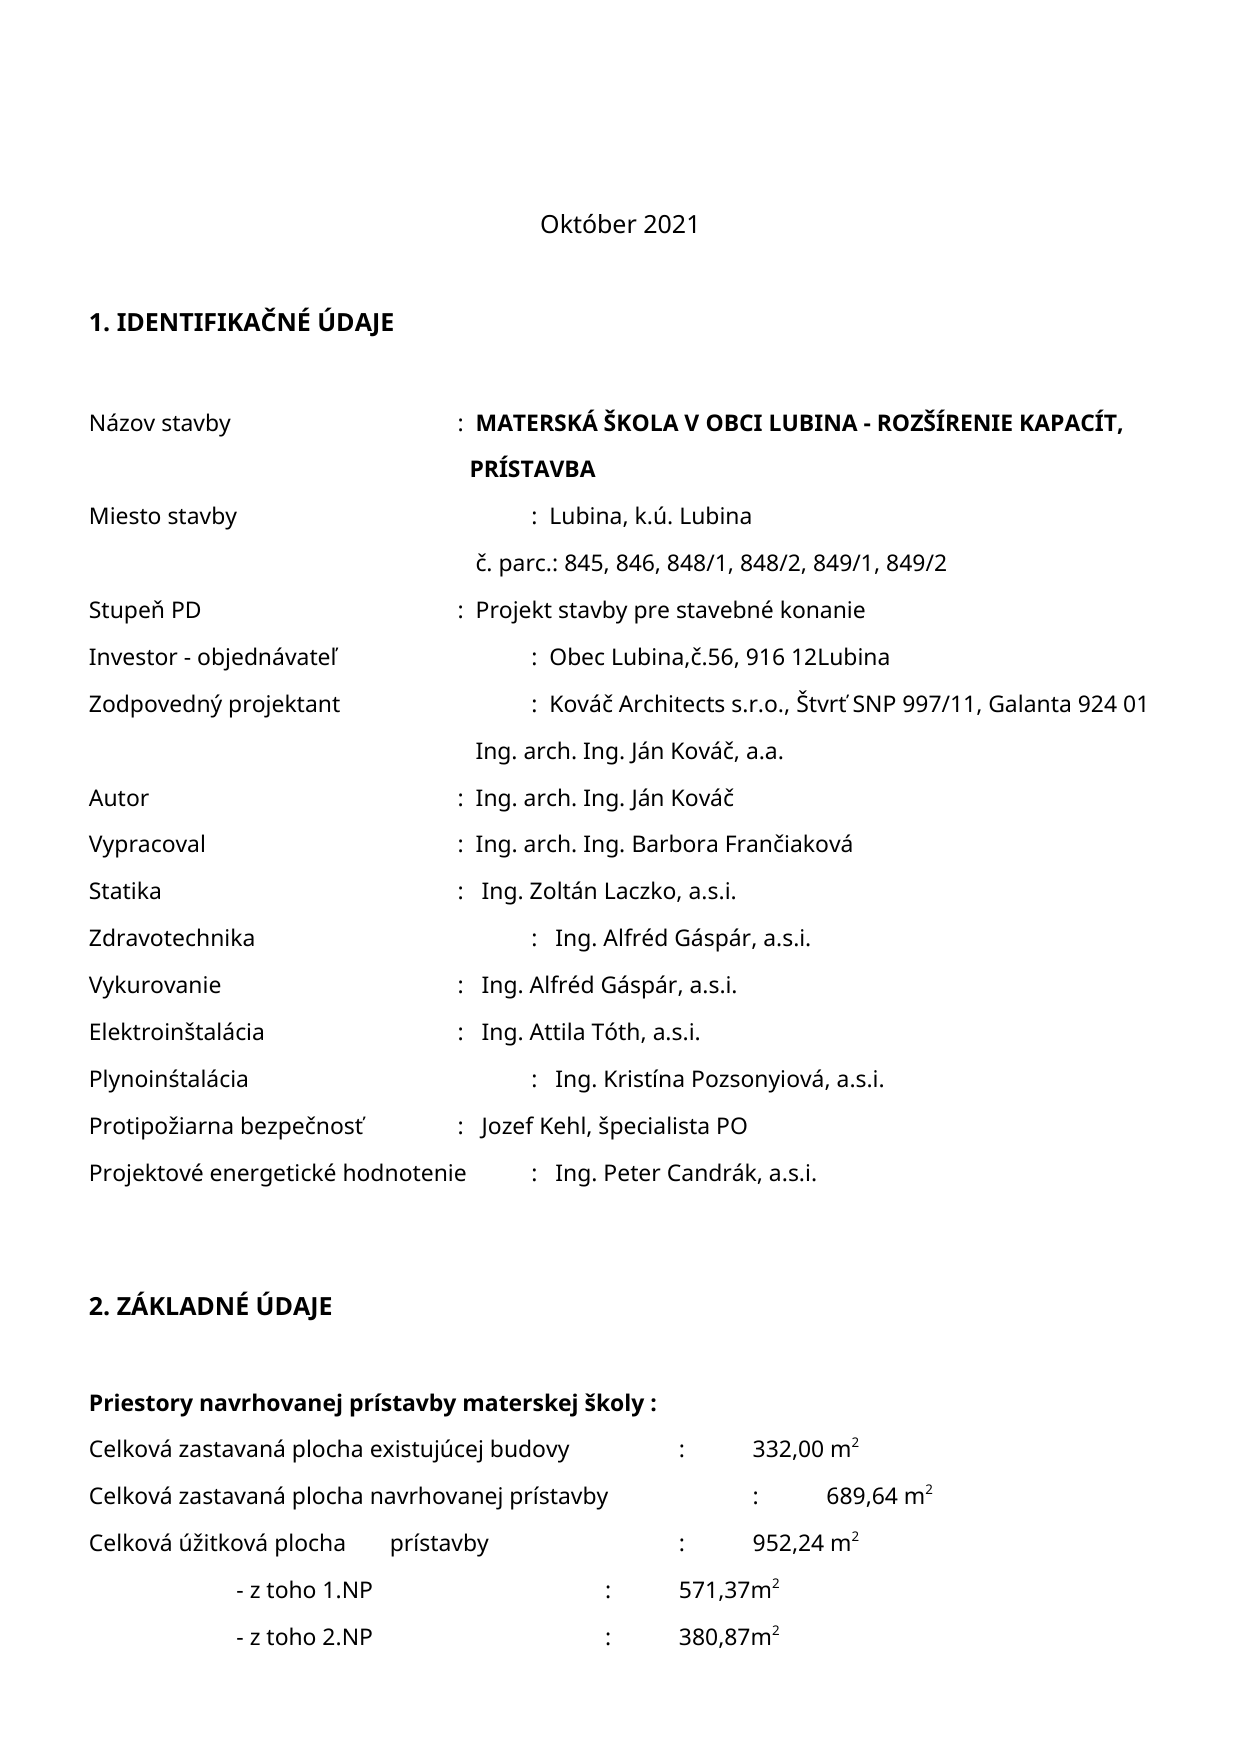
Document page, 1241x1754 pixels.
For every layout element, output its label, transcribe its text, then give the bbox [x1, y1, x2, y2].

text Zdravotechnika : Ing. Alfréd Gáspár, a.s.i. [89, 922, 1152, 953]
text Stupeň PD : Projekt stavby pre stavebné konanie [89, 594, 1152, 625]
text Protipožiarna bezpečnosť : Jozef Kehl, špecialista PO [89, 1110, 1152, 1141]
text Autor : Ing. arch. Ing. Ján Kováč [89, 782, 1152, 813]
text Celková zastavaná plocha existujúcej budovy : 332,00 m2 [89, 1433, 1152, 1465]
text - z toho 2.NP : 380,87m2 [89, 1621, 1152, 1652]
text Zodpovedný projektant : Kováč Architects s.r.o., Štvrť SNP 997/11, Galanta 924 01 [89, 688, 1152, 719]
text - z toho 1.NP : 571,37m2 [89, 1574, 1152, 1605]
text Investor - objednávateľ : Obec Lubina,č.56, 916 12Lubina [89, 641, 1152, 672]
text Celková úžitková plocha prístavby : 952,24 m2 [89, 1527, 1152, 1558]
text Plynoinśtalácia : Ing. Kristína Pozsonyiová, a.s.i. [89, 1063, 1152, 1094]
text Elektroinštalácia : Ing. Attila Tóth, a.s.i. [89, 1016, 1152, 1047]
text č. parc.: 845, 846, 848/1, 848/2, 849/1, 849/2 [384, 547, 1152, 578]
text Október 2021 [89, 207, 1152, 241]
text Projektové energetické hodnotenie : Ing. Peter Candrák, a.s.i. [89, 1157, 1152, 1188]
text PRÍSTAVBA [384, 453, 1152, 485]
text 2. Základné údaje [89, 1289, 1152, 1323]
text 1. Identifikačné údaje [89, 304, 1152, 338]
text Ing. arch. Ing. Ján Kováč, a.a. [384, 735, 1152, 766]
text Celková zastavaná plocha navrhovanej prístavby : 689,64 m2 [89, 1480, 1152, 1512]
text Miesto stavby : Lubina, k.ú. Lubina [89, 500, 1152, 532]
text Vypracoval : Ing. arch. Ing. Barbora Frančiaková [89, 828, 1152, 860]
text Názov stavby : MATERSKÁ ŠKOLA V OBCI LUBINA - ROZŠÍRENIE KAPACÍT, [89, 407, 1152, 438]
text Priestory navrhovanej prístavby materskej školy : [89, 1387, 1152, 1418]
text Statika : Ing. Zoltán Laczko, a.s.i. [89, 875, 1152, 907]
text Vykurovanie : Ing. Alfréd Gáspár, a.s.i. [89, 969, 1152, 1000]
